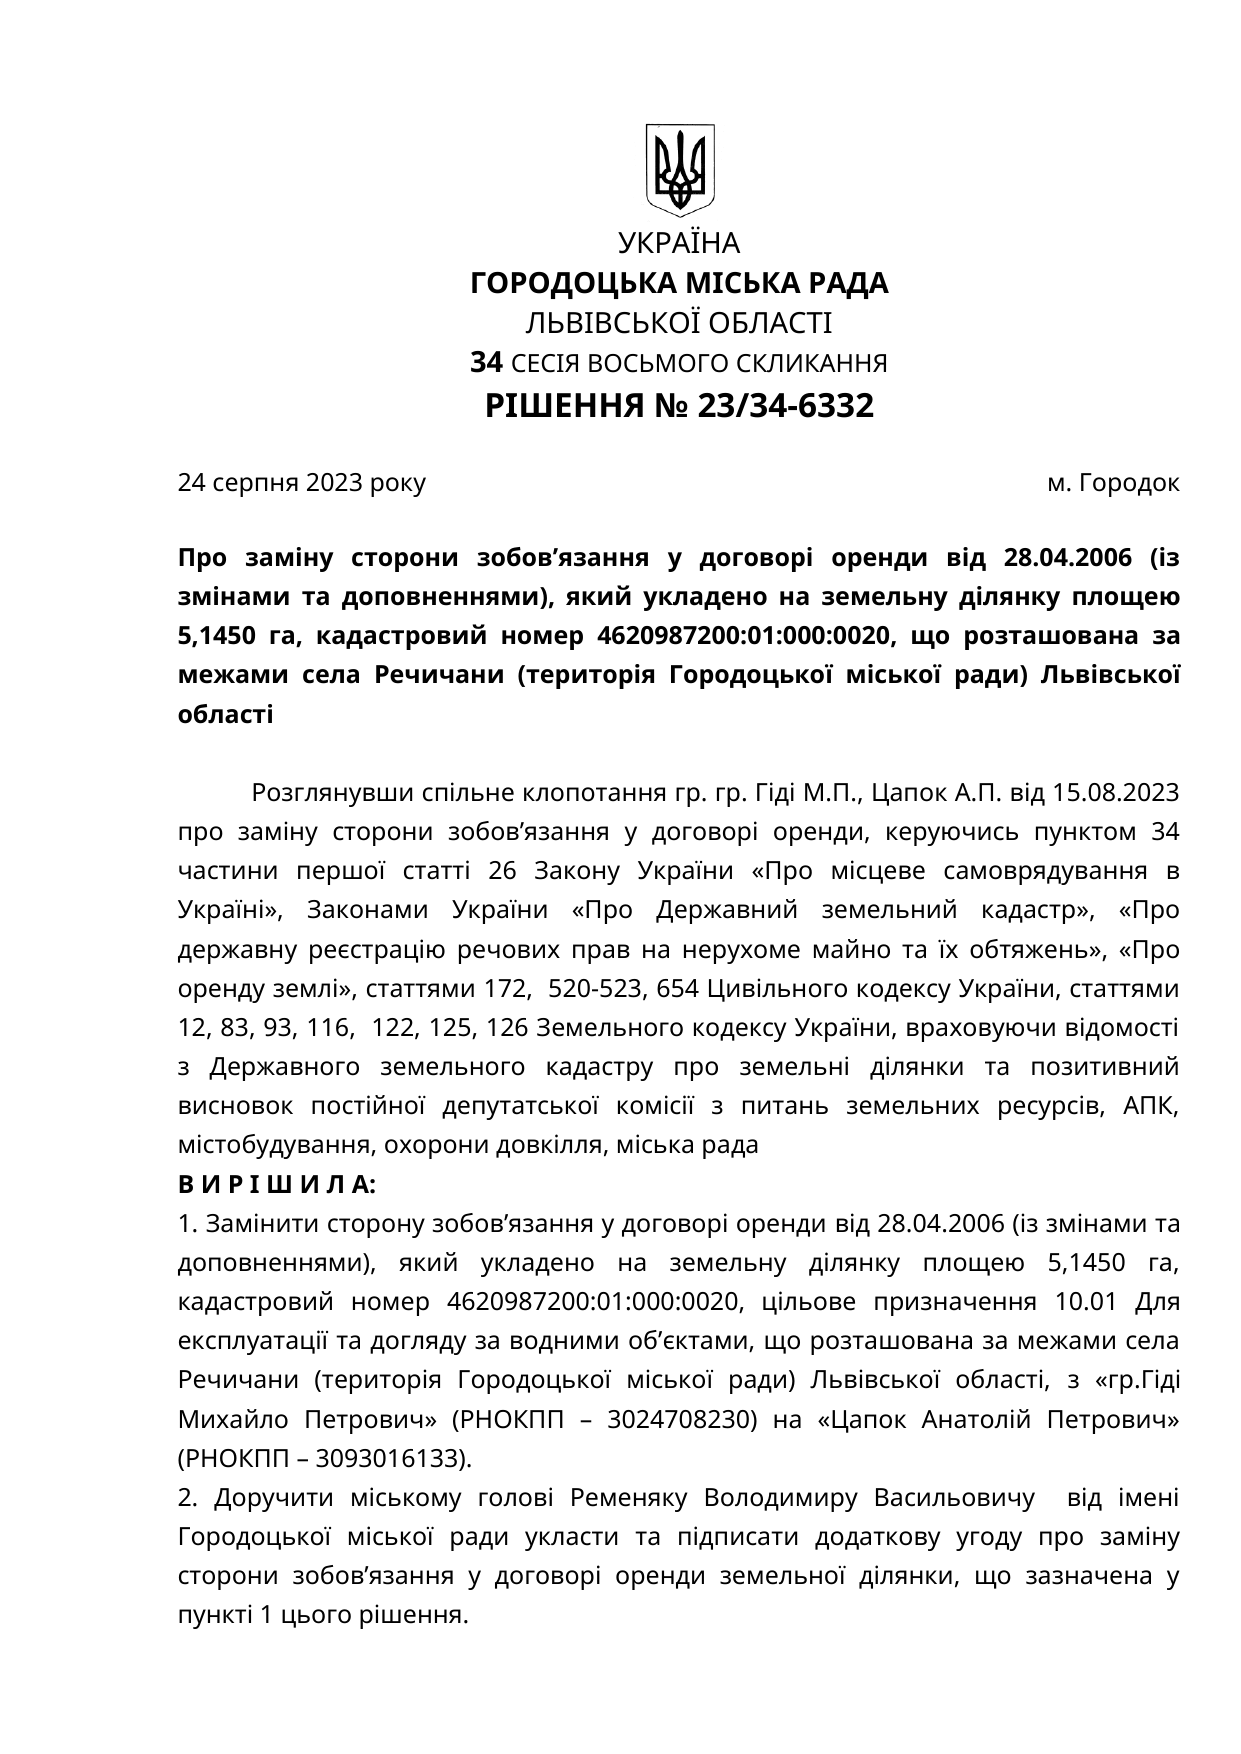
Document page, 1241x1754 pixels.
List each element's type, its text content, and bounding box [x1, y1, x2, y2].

text Розглянувши спільне клопотання гр. гр. Гіді М.П., Цапок А.П. від 15.08.2023 про заміну сторони зобов’язання у договорі оренди, керуючись пунктом 34 частини першої статті 26 Закону України «Про місцеве самоврядування в Україні», Законами України «Про Державний земельний кадастр», «Про державну реєстрацію речових прав на нерухоме майно та їх обтяжень», «Про оренду землі», статтями 172, 520-523, 654 Цивільного кодексу України, статтями 12, 83, 93, 116, 122, 125, 126 Земельного кодексу України, враховуючи відомості з Державного земельного кадастру про земельні ділянки та позитивний висновок постійної депутатської комісії з питань земельних ресурсів, АПК, містобудування, охорони довкілля, міська рада [177, 774, 1181, 1161]
text 2. Доручити міському голові Ременяку Володимиру Васильовичу від імені Городоцької міської ради укласти та підписати додаткову угоду про заміну сторони зобов’язання у договорі оренди земельної ділянки, що зазначена у пункті 1 цього рішення. [177, 1479, 1181, 1631]
text Про заміну сторони зобов’язання у договорі оренди від 28.04.2006 (із змінами та доповненнями), який укладено на земельну ділянку площею 5,1450 га, кадастровий номер 4620987200:01:000:0020, що розташована за межами села Речичани (територія Городоцької міської ради) Львівської області [177, 539, 1181, 730]
text 34 сесія восьмого скликання [177, 342, 1181, 381]
text УКРАЇНА [177, 223, 1181, 262]
text 24 серпня 2023 року м. Городок [177, 465, 1181, 499]
picture [633, 118, 726, 222]
text ГОРОДОЦЬКА МІСЬКА РАДА [177, 262, 1181, 302]
text ЛЬВІВСЬКОЇ ОБЛАСТІ [177, 302, 1181, 342]
text 1. Замінити сторону зобов’язання у договорі оренди від 28.04.2006 (із змінами та доповненнями), який укладено на земельну ділянку площею 5,1450 га, кадастровий номер 4620987200:01:000:0020, цільове призначення 10.01 Для експлуатації та догляду за водними об’єктами, що розташована за межами села Речичани (територія Городоцької міської ради) Львівської області, з «гр.Гіді Михайло Петрович» (РНОКПП – 3024708230) на «Цапок Анатолій Петрович» (РНОКПП – 3093016133). [177, 1205, 1181, 1474]
text РІШЕННЯ № 23/34-6332 [177, 381, 1181, 427]
text В И Р І Ш И Л А: [177, 1166, 1181, 1200]
